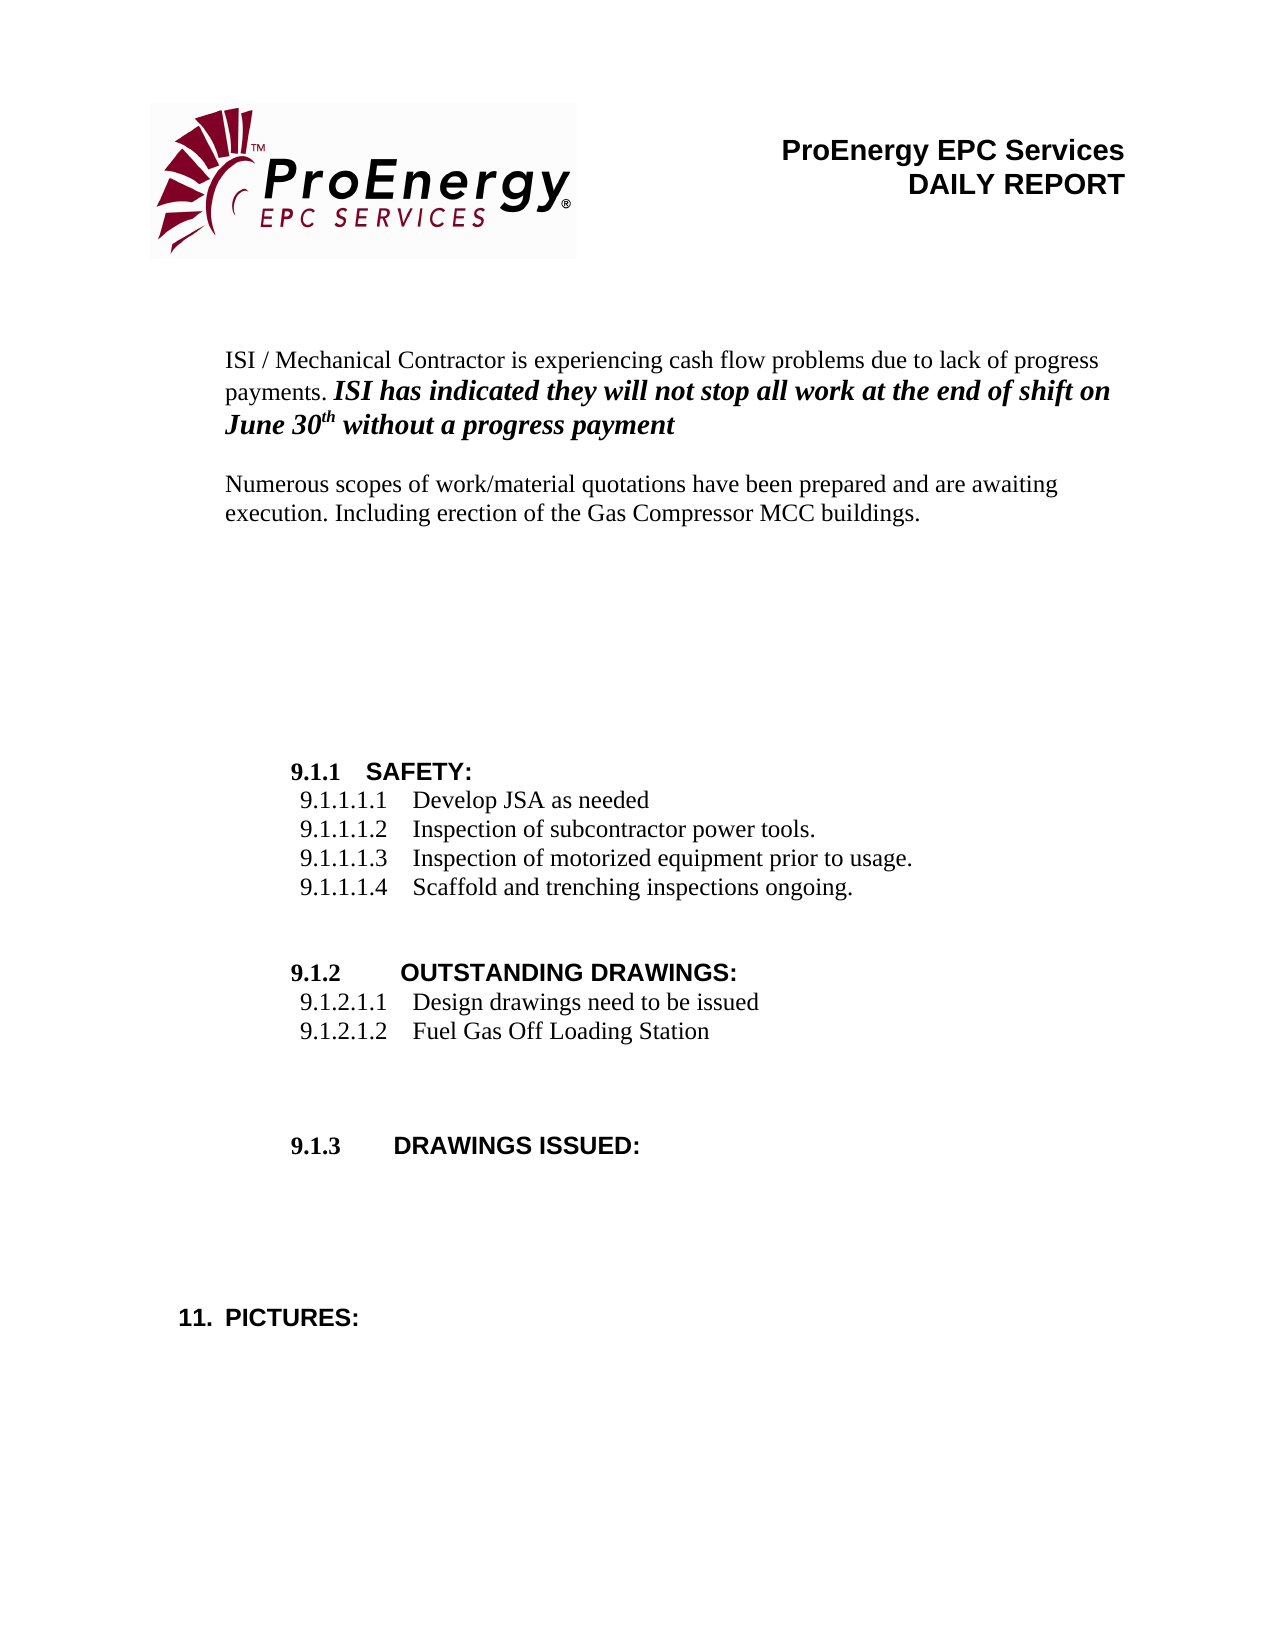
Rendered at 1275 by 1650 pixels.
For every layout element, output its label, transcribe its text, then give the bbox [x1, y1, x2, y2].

list SAFETY: [291, 757, 1125, 786]
list Inspection of subcontractor power tools. [300, 814, 1125, 843]
picture [150, 103, 577, 259]
list OUTSTANDING DRAWINGS: [291, 958, 1125, 987]
list Design drawings need to be issued [300, 987, 1125, 1016]
list Scaffold and trenching inspections ongoing. [300, 872, 1125, 901]
text 11. PICTURES: [178, 1303, 1125, 1332]
text Numerous scopes of work/material quotations have been prepared and are awaiting execution. Including erection of the Gas Compressor MCC buildings. [225, 469, 1125, 527]
list Develop JSA as needed [300, 786, 1125, 814]
list Inspection of motorized equipment prior to usage. [300, 843, 1125, 872]
text ISI / Mechanical Contractor is experiencing cash flow problems due to lack of progress payments. ISI has indicated they will not stop all work at the end of shift on June 30th without a progress payment [225, 345, 1125, 441]
list DRAWINGS ISSUED: [291, 1131, 1125, 1159]
list Fuel Gas Off Loading Station [300, 1016, 1125, 1044]
